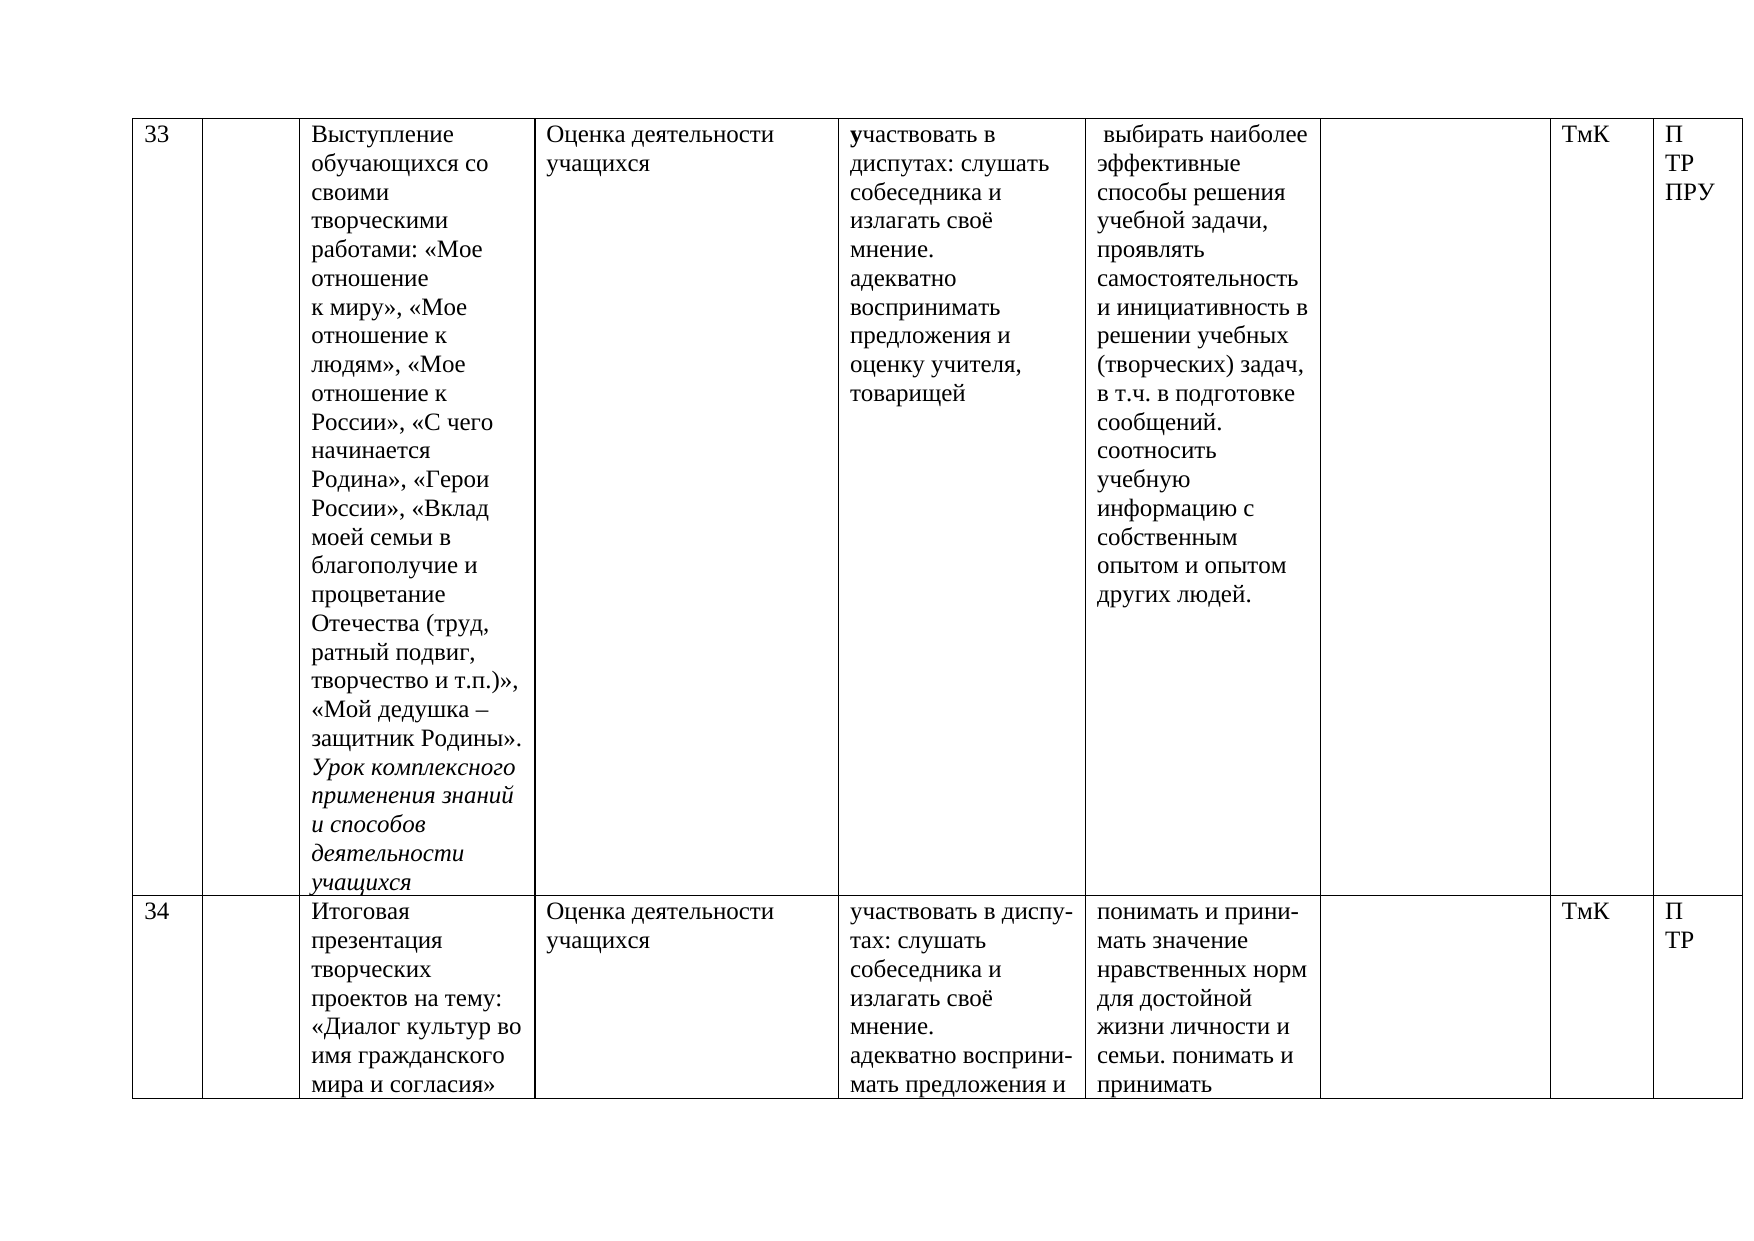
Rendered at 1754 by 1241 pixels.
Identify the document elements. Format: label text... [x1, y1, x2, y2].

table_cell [536, 119, 838, 895]
table_cell П ТР [1654, 896, 1742, 1098]
table_cell ТмК [1551, 119, 1653, 895]
table_cell [203, 896, 299, 1098]
table_cell [1321, 119, 1550, 895]
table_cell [1086, 896, 1320, 1098]
table_cell 34 [133, 896, 202, 1098]
table_cell [1321, 896, 1550, 1098]
table_cell 33 [133, 119, 202, 895]
table_cell участвовать в диспутах: слушать собеседника и излагать своё мнение. адекватно воспринимать предложения и оценку учителя, товарищей [839, 119, 1085, 895]
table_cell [300, 896, 534, 1098]
table_cell выбирать наиболее эффективные способы решения учебной задачи, проявлять самостоятельность и инициативность в решении учебных (творческих) задач, в т.ч. в подготовке сообщений. соотносить учебную информацию с собственным опытом и опытом других людей. [1086, 119, 1320, 895]
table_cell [536, 896, 838, 1098]
table_cell П ТР ПРУ [1654, 119, 1742, 895]
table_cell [839, 896, 1085, 1098]
table_cell Выступление обучающихся со своими творческими работами: «Мое отношение к миру», «Мое отношение к людям», «Мое отношение к России», «С чего начинается Родина», «Герои России», «Вклад моей семьи в благополучие и процветание Отечества (труд, ратный подвиг, творчество и т.п.)», «Мой дедушка – защитник Родины». Урок комплексного применения знаний и способов деятельности учащихся [300, 119, 534, 895]
table_cell ТмК [1551, 896, 1653, 1098]
table_cell [203, 119, 299, 895]
